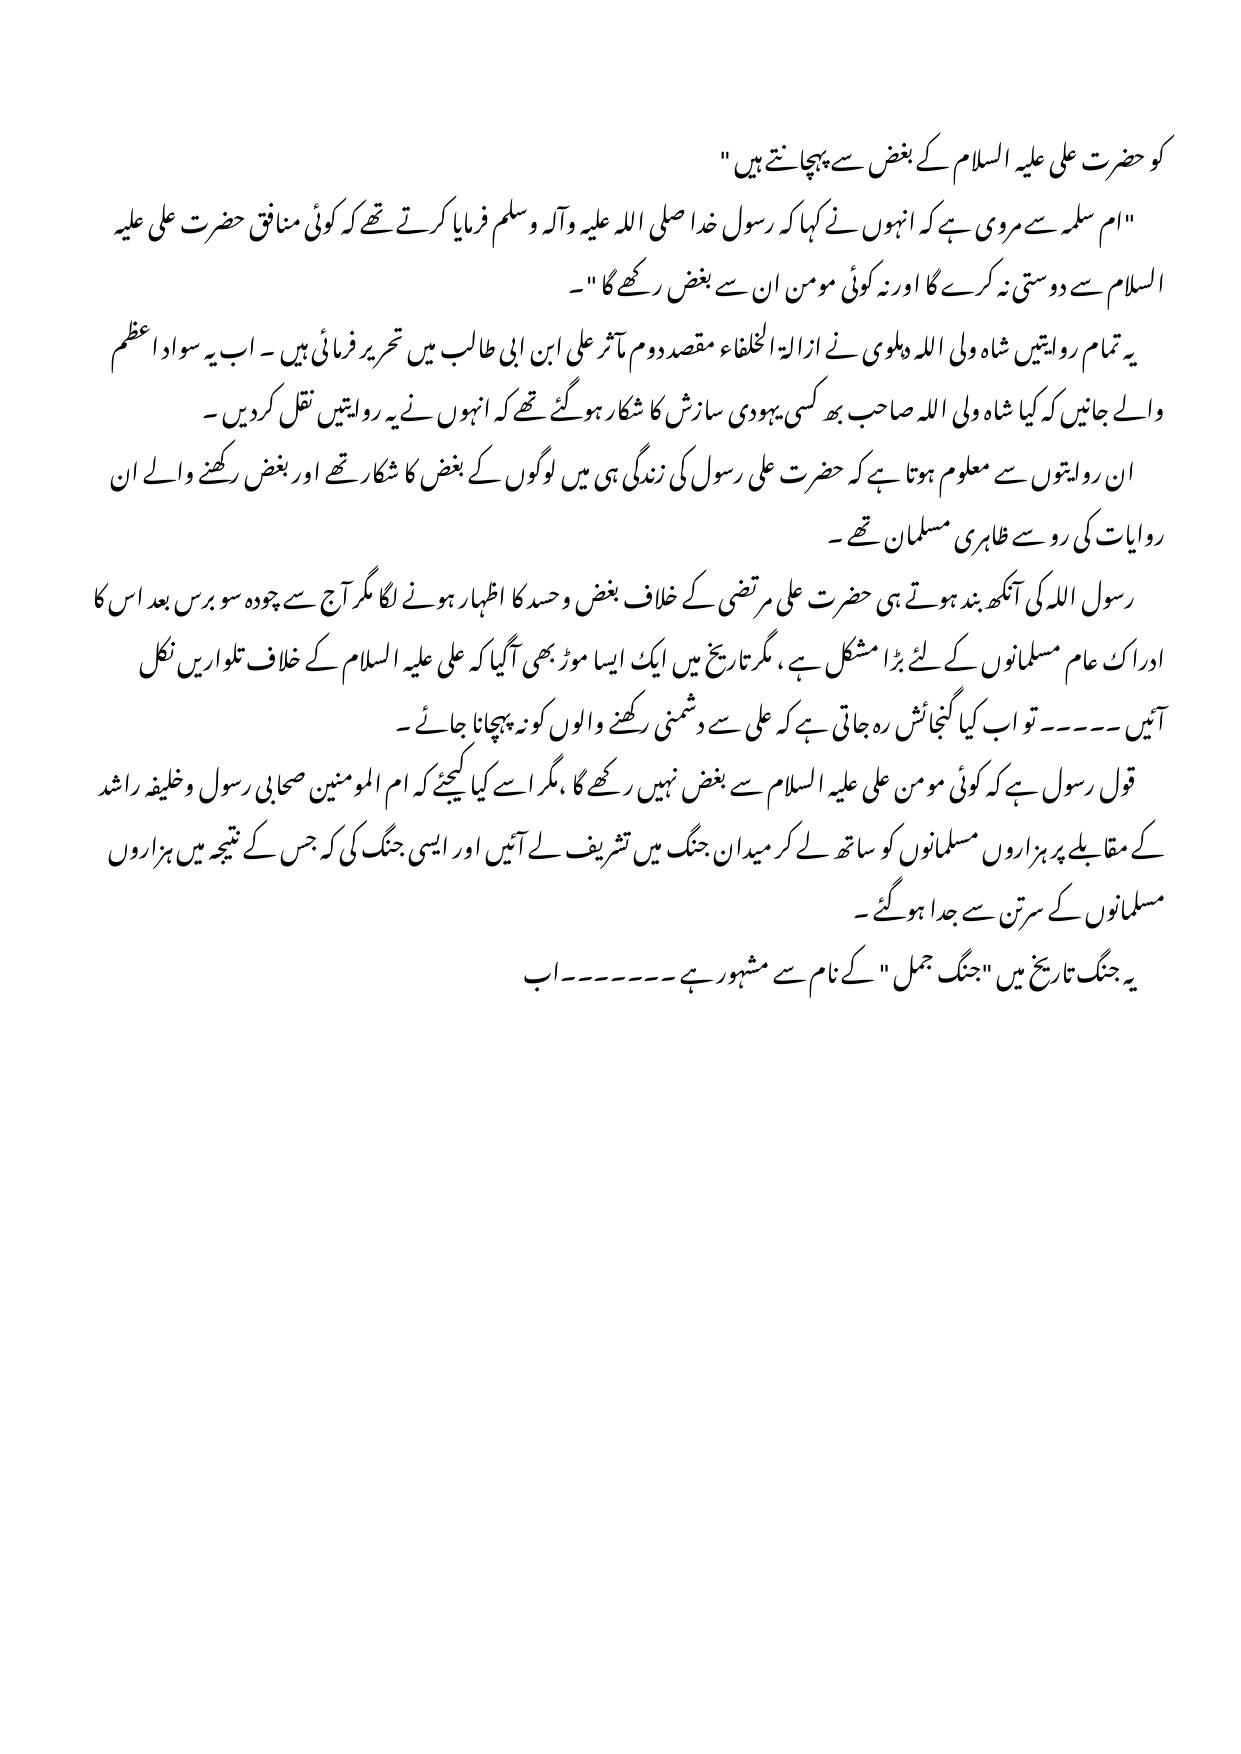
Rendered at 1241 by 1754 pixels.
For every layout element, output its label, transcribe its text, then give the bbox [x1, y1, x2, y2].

text ان روایتوں سے معلوم ہوتا ہے کہ حضرت علی رسول کی زندگی ہی میں لوگوں کے بغض کا شکار تھے اور بغض رکھنے والے ان روایات کی رو سے ظاہری مسلمان تھے ۔ [75, 435, 1165, 560]
text "ام سلمہ سے مروی ہے کہ انہوں نے کہا کہ رسول خدا صلی اللہ علیہ وآلہ وسلم فرمایا کرتے تھے کہ کوئی منافق حضرت علی علیہ السلام سے دوستی نہ کرے گا اور نہ کوئی مومن ان سے بغض رکھے گا "۔ [75, 185, 1165, 310]
text قول رسول ہے کہ کوئی مومن علی علیہ السلام سے بغض نہیں رکھے گا ،مگر اسے کیا کیجئے کہ ام المومنین صحابی رسول وخلیفہ راشد کے مقابلے پر ہزاروں مسلمانوں کو ساتھ لے کر میدان جنگ میں تشریف لے آئیں اور ایسی جنگ کی کہ جس کے نتیجہ میں ہزاروں مسلمانوں کے سرتن سے جدا ہوگئے ۔ [75, 748, 1165, 935]
text رسول اللہ کی آنکھ بند ہوتے ہی حضرت علی مرتضی کے خلاف بغض وحسد کا اظہار ہونے لگا مگر آج سے چودہ سو برس بعد اس کا ادراک عام مسلمانوں کے لئے بڑا مشکل ہے ، مگر تاریخ میں ایک ایسا موڑ بھی آگیا کہ علی علیہ السلام کے خلاف تلواریں نکل آئیں ۔۔۔۔۔ تو اب کیا گنجائش رہ جاتی ہے کہ علی سے دشمنی رکھنے والوں کو نہ پہچانا جائے ۔ [75, 560, 1165, 748]
text یہ جنگ تاریخ میں "جنگ جمل " کے نام سے مشہور ہے ۔۔۔۔۔۔۔اب [75, 935, 1165, 998]
text کو حضرت علی علیہ السلام کے بغض سے پہچانتے ہیں " [75, 94, 1165, 185]
text یہ تمام روایتیں شاہ ولی اللہ دہلوی نے ازالۃ الخلفاء مقصد دوم مآثر علی ابن ابی طالب میں تحریر فرمائی ہیں ۔ اب یہ سواد اعظم والے جانیں کہ کیا شاہ ولی اللہ صاحب بھ کسی یہودی سازش کا شکار ہوگئے تھے کہ انہوں نے یہ روایتیں نقل کردیں ۔ [75, 310, 1165, 435]
